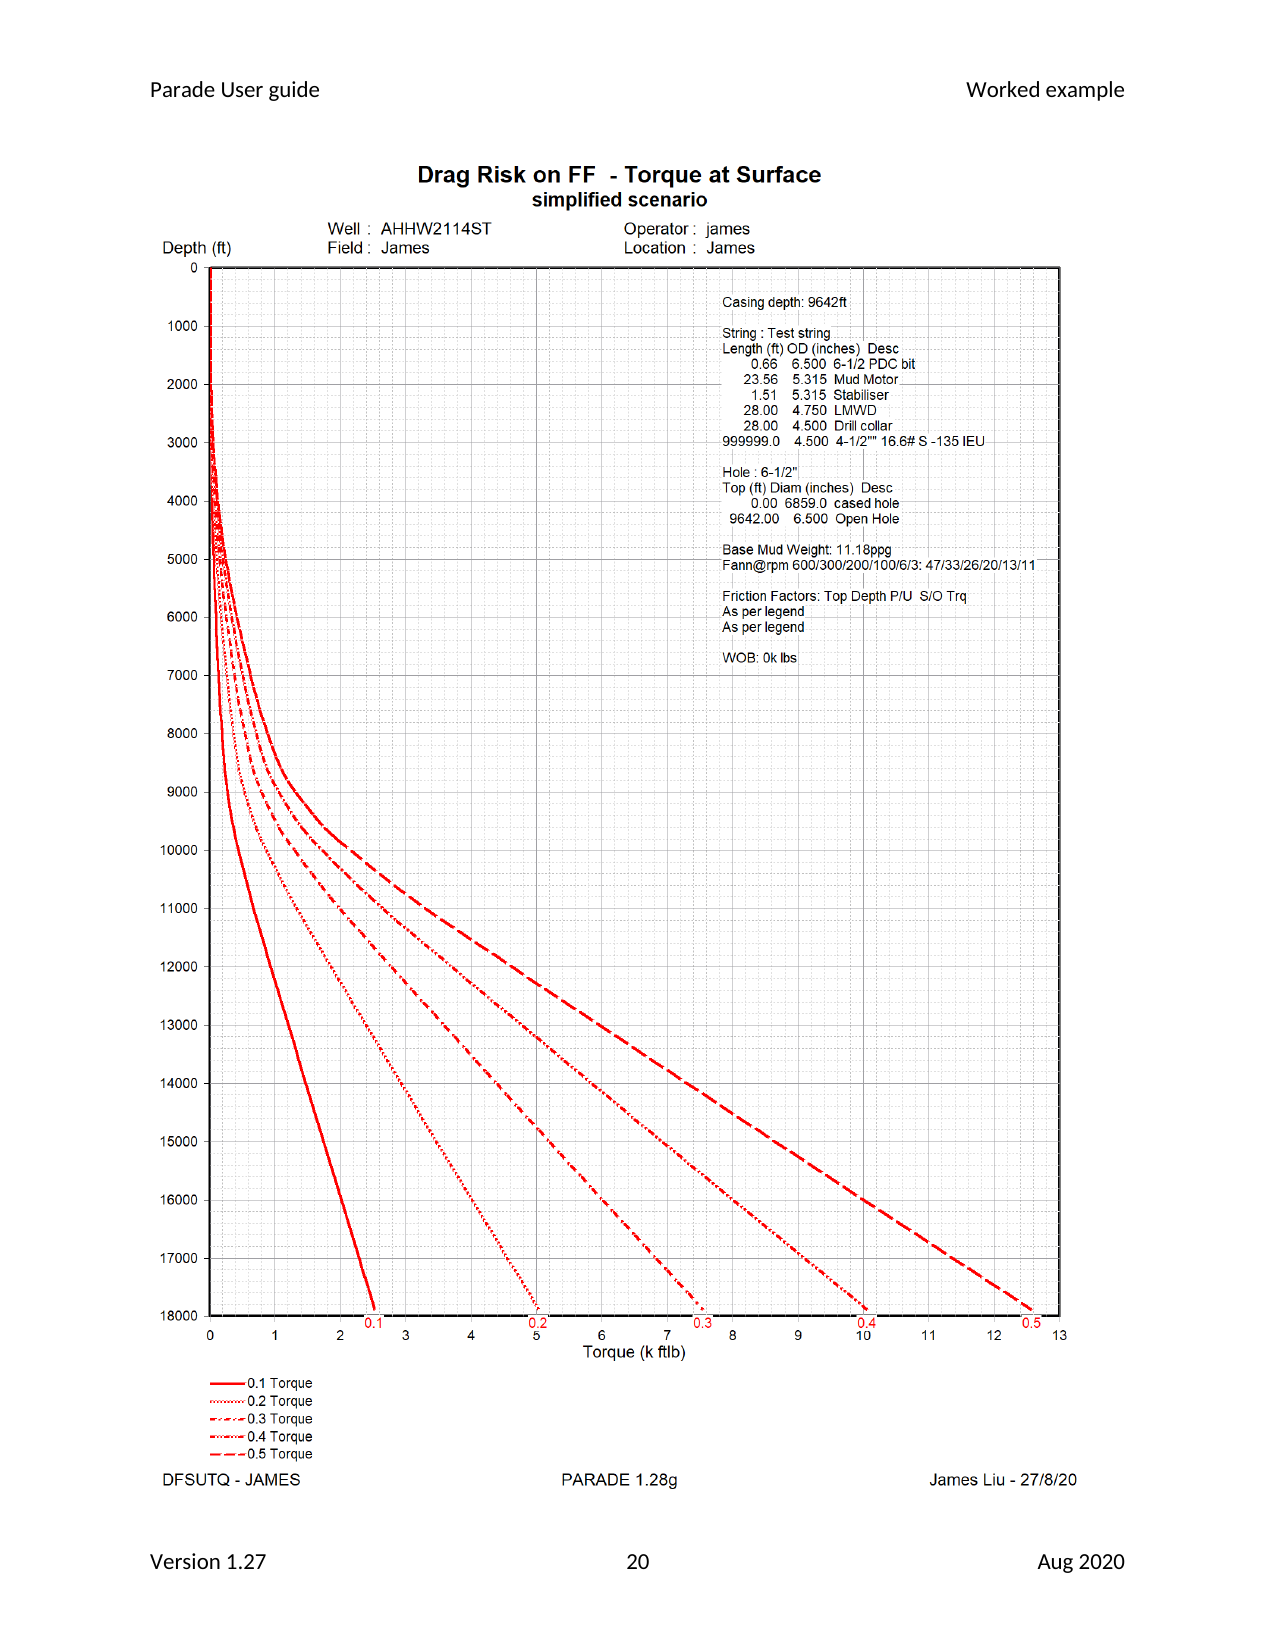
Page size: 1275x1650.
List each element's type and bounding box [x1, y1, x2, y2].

picture [150, 150, 1093, 1500]
